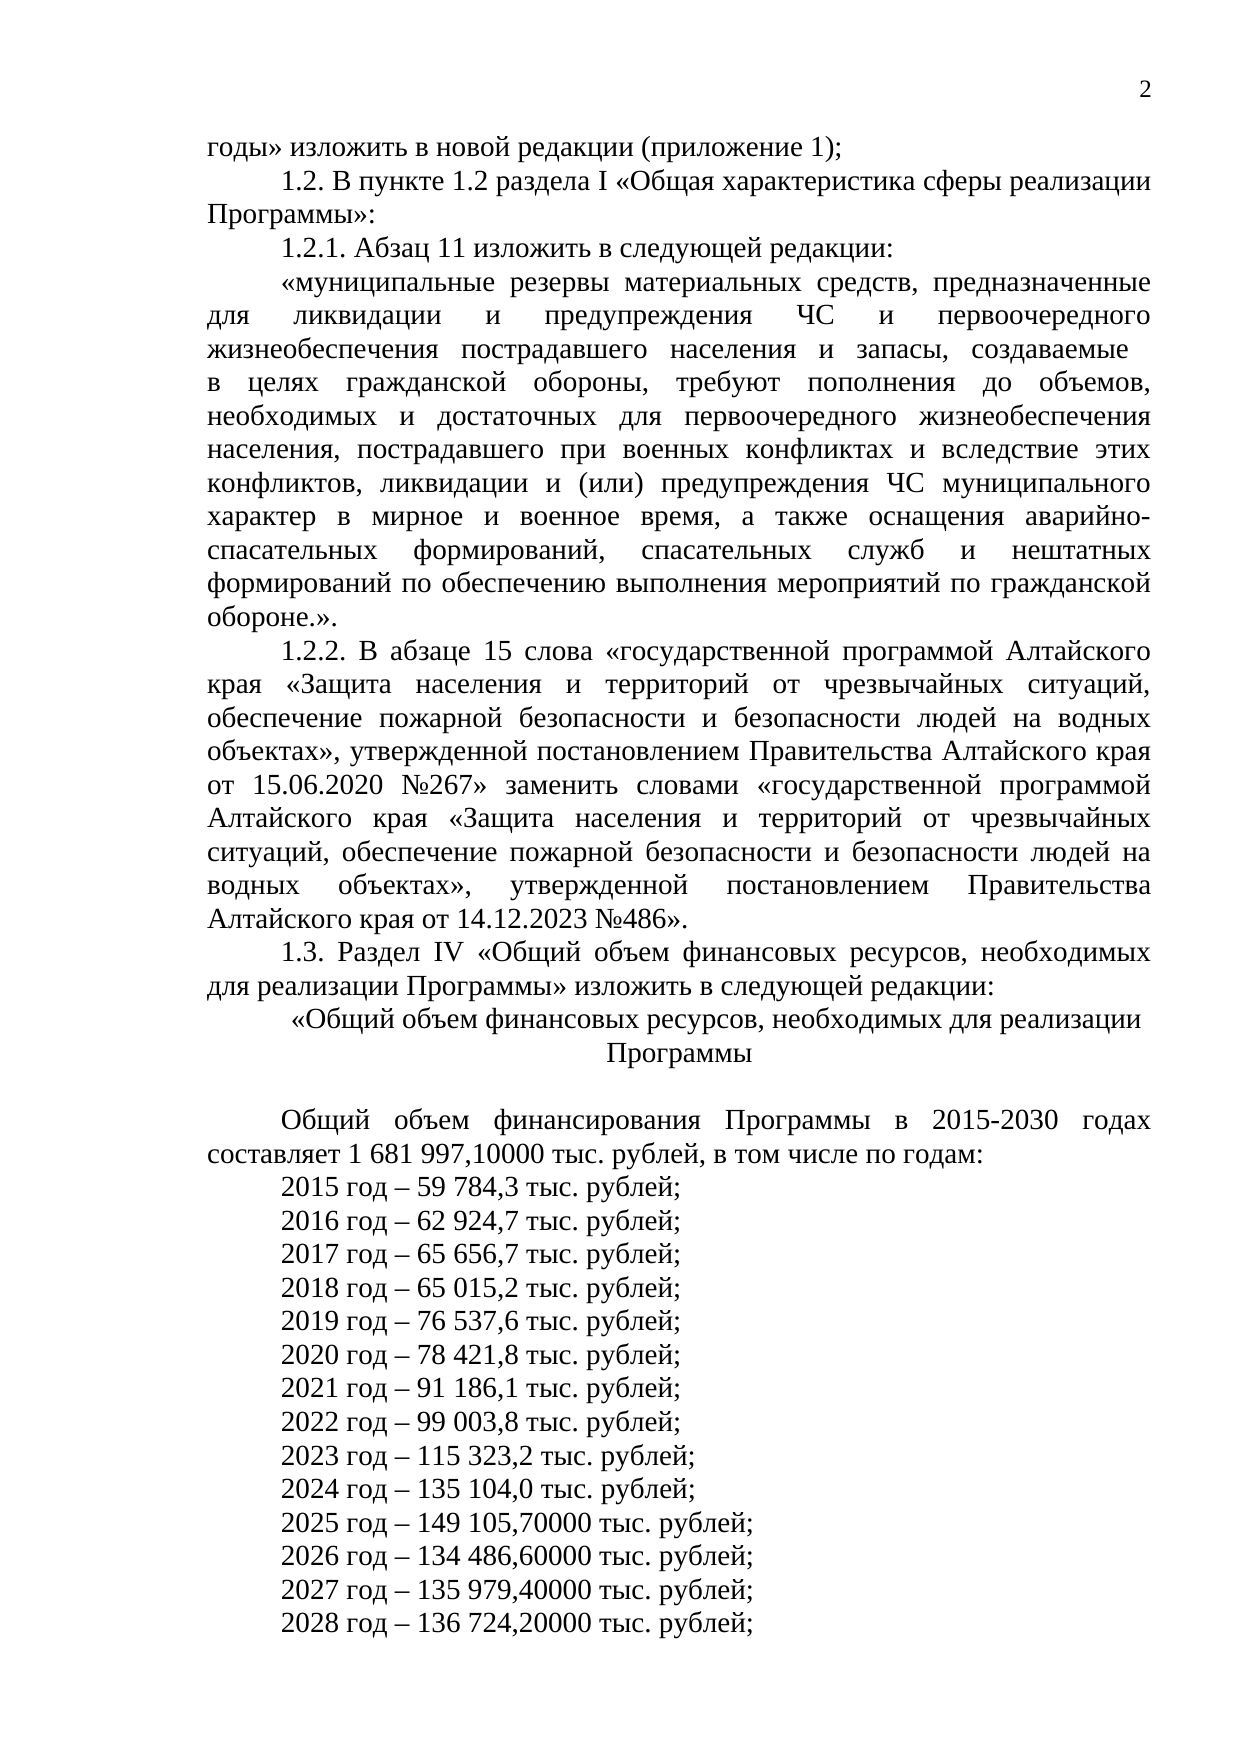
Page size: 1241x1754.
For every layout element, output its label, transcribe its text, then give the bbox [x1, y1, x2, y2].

text 2022 год – 99 003,8 тыс. рублей; [207, 1404, 1152, 1438]
text 2024 год – 135 104,0 тыс. рублей; [207, 1471, 1152, 1505]
text 1.2. В пункте 1.2 раздела I «Общая характеристика сферы реализации Программы»: [207, 163, 1152, 230]
text 2025 год – 149 105,70000 тыс. рублей; [207, 1505, 1152, 1538]
text 2021 год – 91 186,1 тыс. рублей; [207, 1371, 1152, 1404]
text 2020 год – 78 421,8 тыс. рублей; [207, 1337, 1152, 1371]
text 1.3. Раздел IV «Общий объем финансовых ресурсов, необходимых для реализации Программы» изложить в следующей редакции: [207, 934, 1152, 1002]
text 2017 год – 65 656,7 тыс. рублей; [207, 1236, 1152, 1270]
text 2019 год – 76 537,6 тыс. рублей; [207, 1303, 1152, 1337]
text 1.2.2. В абзаце 15 слова «государственной программой Алтайского края «Защита населения и территорий от чрезвычайных ситуаций, обеспечение пожарной безопасности и безопасности людей на водных объектах», утвержденной постановлением Правительства Алтайского края от 15.06.2020 №267» заменить словами «государственной программой Алтайского края «Защита населения и территорий от чрезвычайных ситуаций, обеспечение пожарной безопасности и безопасности людей на водных объектах», утвержденной постановлением Правительства Алтайского края от 14.12.2023 №486». [207, 633, 1152, 934]
text 2028 год – 136 724,20000 тыс. рублей; [207, 1605, 1152, 1639]
text 2026 год – 134 486,60000 тыс. рублей; [207, 1538, 1152, 1572]
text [207, 129, 1152, 163]
text 2016 год – 62 924,7 тыс. рублей; [207, 1203, 1152, 1236]
text 2023 год – 115 323,2 тыс. рублей; [207, 1438, 1152, 1471]
text «муниципальные резервы материальных средств, предназначенные для ликвидации и предупреждения ЧС и первоочередного жизнеобеспечения пострадавшего населения и запасы, создаваемые в целях гражданской обороны, требуют пополнения до объемов, необходимых и достаточных для первоочередного жизнеобеспечения населения, пострадавшего при военных конфликтах и вследствие этих конфликтов, ликвидации и (или) предупреждения ЧС муниципального характер в мирное и военное время, а также оснащения аварийно-спасательных формирований, спасательных служб и нештатных формирований по обеспечению выполнения мероприятий по гражданской обороне.». [207, 264, 1152, 633]
text Общий объем финансирования Программы в 2015-2030 годах составляет 1 681 997,10000 тыс. рублей, в том числе по годам: [207, 1102, 1152, 1169]
text 2027 год – 135 979,40000 тыс. рублей; [207, 1572, 1152, 1605]
text «Общий объем финансовых ресурсов, необходимых для реализации Программы [207, 1002, 1152, 1069]
text 2015 год – 59 784,3 тыс. рублей; [207, 1169, 1152, 1203]
text 2018 год – 65 015,2 тыс. рублей; [207, 1270, 1152, 1303]
text 1.2.1. Абзац 11 изложить в следующей редакции: [207, 230, 1152, 264]
